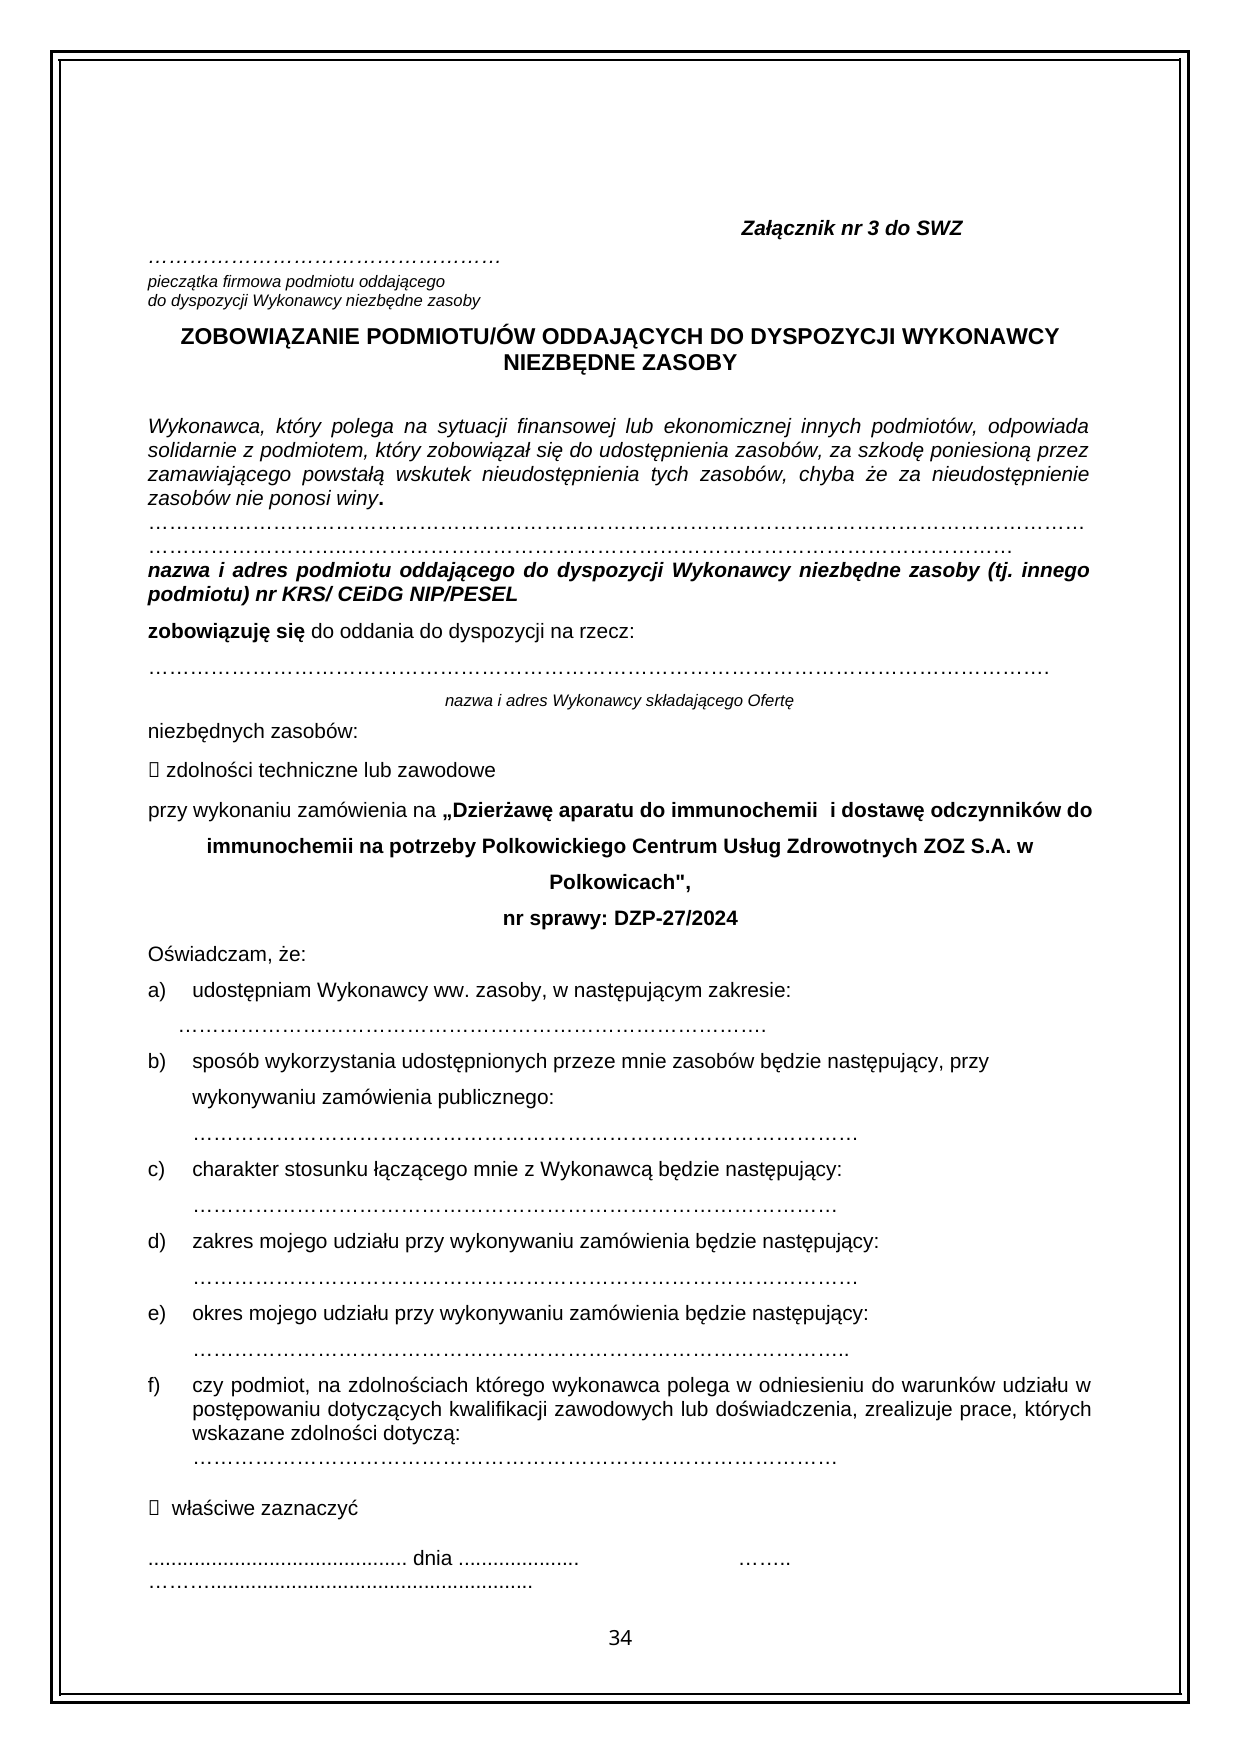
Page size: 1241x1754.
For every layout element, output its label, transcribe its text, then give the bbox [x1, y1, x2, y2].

text zobowiązuję się do oddania do dyspozycji na rzecz: [148, 618, 1092, 642]
text niezbędnych zasobów: [148, 719, 1092, 743]
text  zdolności techniczne lub zawodowe [148, 755, 1092, 783]
text Załącznik nr 3 do SWZ [738, 216, 1092, 240]
text Wykonawca, który polega na sytuacji finansowej lub ekonomicznej innych podmiotów, odpowiada solidarnie z podmiotem, który zobowiązał się do udostępnienia zasobów, za szkodę poniesioną przez zamawiającego powstałą wskutek nieudostępnienia tych zasobów, chyba że za nieudostępnienie zasobów nie ponosi winy. [148, 414, 1092, 510]
text przy wykonaniu zamówienia na „Dzierżawę aparatu do immunochemii i dostawę odczynników do immunochemii na potrzeby Polkowickiego Centrum Usług Zdrowotnych ZOZ S.A. w Polkowicach", [148, 798, 1092, 893]
text ZOBOWIĄZANIE PODMIOTU/ÓW ODDAJĄCYCH DO DYSPOZYCJI WYKONAWCY NIEZBĘDNE ZASOBY [148, 323, 1092, 376]
text pieczątka firmowa podmiotu oddającego [148, 272, 1092, 291]
list zakres mojego udziału przy wykonywaniu zamówienia będzie następujący: [148, 1229, 1092, 1253]
text …………………………………………… [148, 244, 1092, 268]
text nazwa i adres Wykonawcy składającego Ofertę [148, 690, 1092, 709]
list udostępniam Wykonawcy ww. zasoby, w następującym zakresie: [148, 977, 1092, 1001]
text ………………………………………………………………………………… [148, 1193, 1092, 1217]
text  właściwe zaznaczyć [148, 1493, 1092, 1521]
list czy podmiot, na zdolnościach którego wykonawca polega w odniesieniu do warunków udziału w postępowaniu dotyczących kwalifikacji zawodowych lub doświadczenia, zrealizuje prace, których wskazane zdolności dotyczą: [148, 1373, 1092, 1444]
list charakter stosunku łączącego mnie z Wykonawcą będzie następujący: [148, 1157, 1092, 1181]
text ………………………………………………………………………………….. [148, 1337, 1092, 1361]
list sposób wykorzystania udostępnionych przeze mnie zasobów będzie następujący, przy wykonywaniu zamówienia publicznego: [148, 1049, 1092, 1109]
text …………………………………………………………………………………… [148, 1265, 1092, 1289]
text …………………………………………………………………………………… [148, 1121, 1092, 1145]
list okres mojego udziału przy wykonywaniu zamówienia będzie następujący: [148, 1301, 1092, 1325]
text …………………………………………………………………………. [148, 1013, 1092, 1037]
text …………………………………………………………………………………………………………………. [148, 654, 1092, 678]
text ………………………………………………………………………………… [148, 1444, 1092, 1468]
text ………………………………………………………………………………………………………………………………………………..…………………………………………………………………………………… [148, 510, 1092, 558]
text nazwa i adres podmiotu oddającego do dyspozycji Wykonawcy niezbędne zasoby (tj. innego podmiotu) nr KRS/ CEiDG NIP/PESEL [148, 558, 1092, 606]
text do dyspozycji Wykonawcy niezbędne zasoby [148, 291, 1092, 310]
text Oświadczam, że: [148, 941, 1092, 965]
text nr sprawy: DZP-27/2024 [148, 906, 1093, 929]
text ............................................. dnia ..................... ……..………........................................................ [148, 1545, 1092, 1593]
